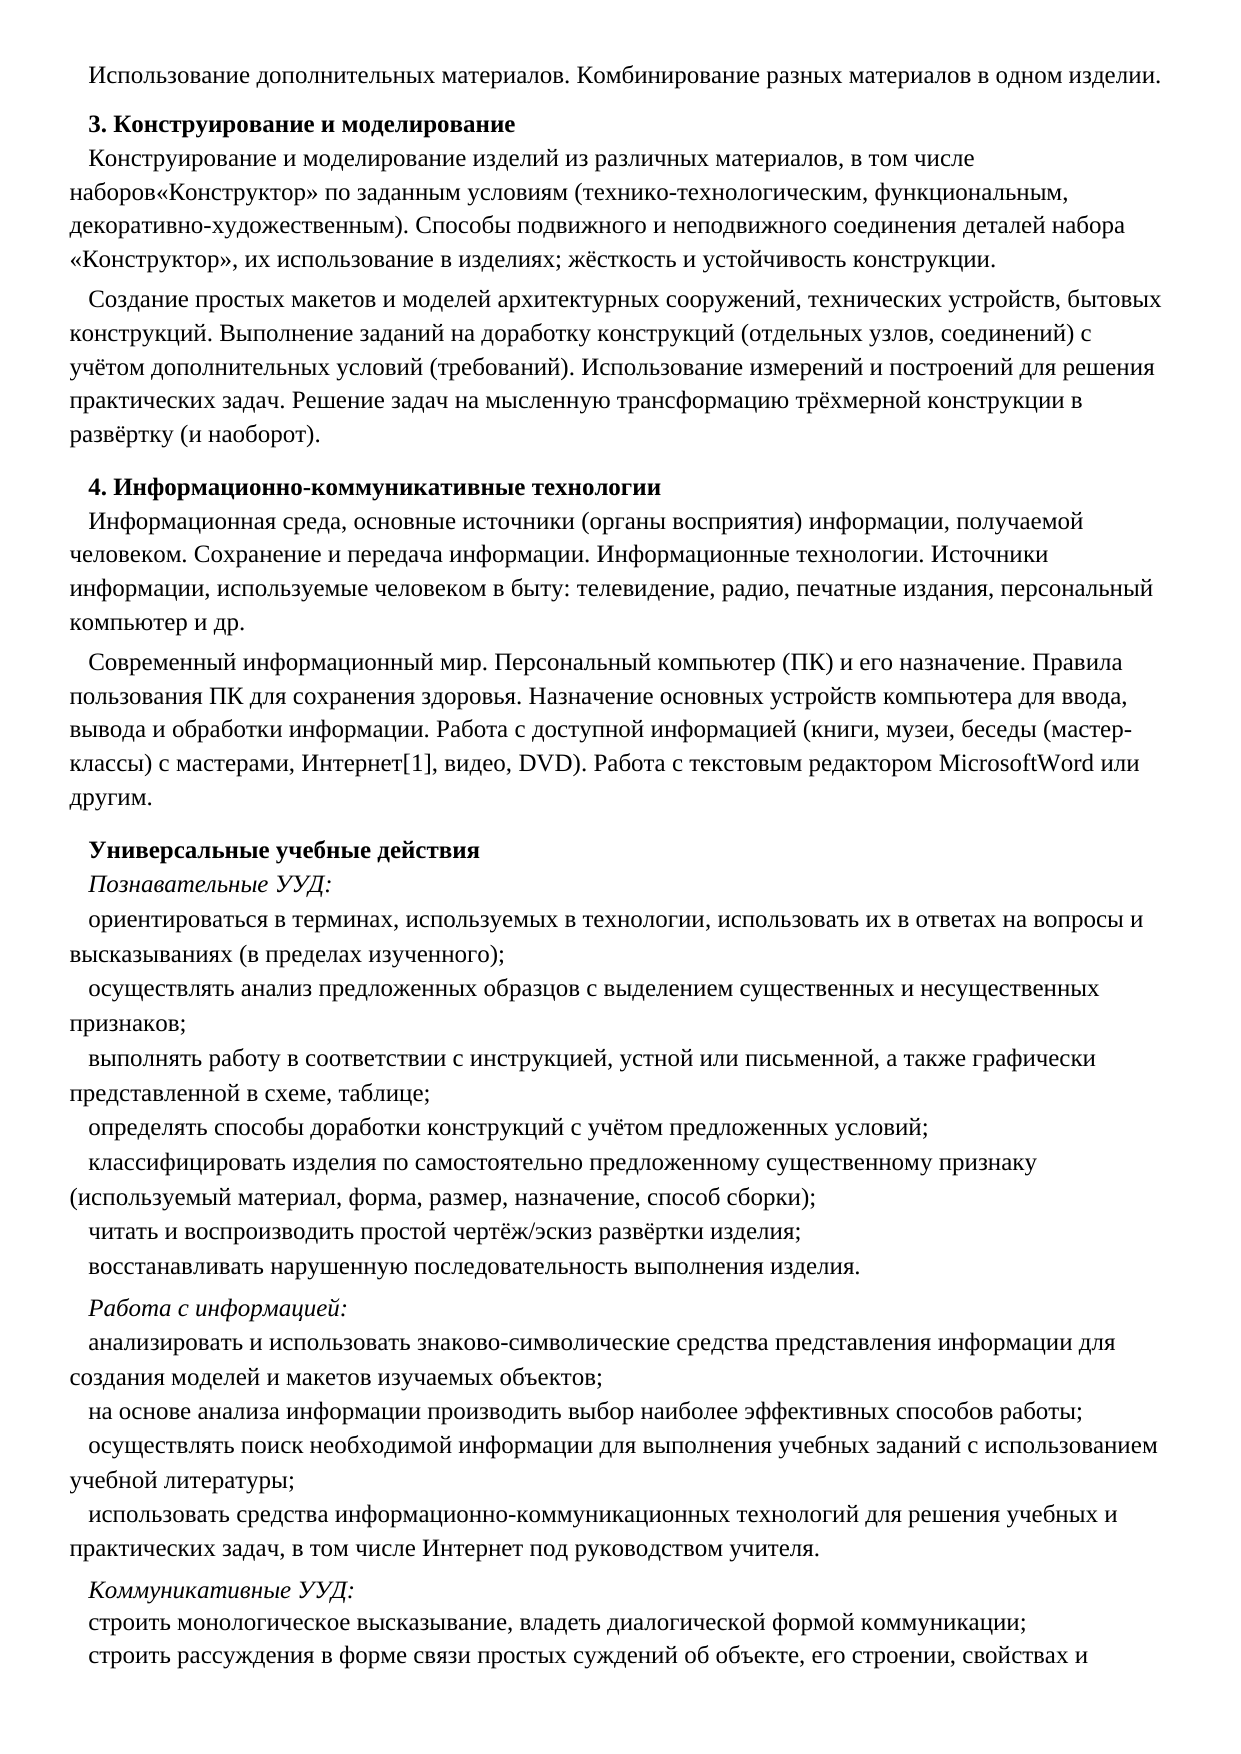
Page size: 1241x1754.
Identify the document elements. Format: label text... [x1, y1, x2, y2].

text 4. Информационно-коммуникативные технологии Информационная среда, основные источники (органы восприятия) информации, получаемой человеком. Сохранение и передача информации. Информационные технологии. Источники информации, используемые человеком в быту: телевидение, радио, печатные издания, персональный компьютер и др. [69, 472, 1164, 635]
text Создание простых макетов и моделей архитектурных сооружений, технических устройств, бытовых конструкций. Выполнение заданий на доработку конструкций (отдельных узлов, соединений) с учётом дополнительных условий (требований). Использование измерений и построений для решения практических задач. Решение задач на мысленную трансформацию трёхмерной конструкции в развёртку (и наоборот). [69, 284, 1164, 447]
text Коммуникативные УУД: строить монологическое высказывание, владеть диалогической формой коммуникации; строить рассуждения в форме связи простых суждений об объекте, его строении, свойствах и [88, 1575, 1089, 1668]
text Универсальные учебные действия Познавательные УУД: ориентироваться в терминах, используемых в технологии, использовать их в ответах на вопросы и высказываниях (в пределах изученного); осуществлять анализ предложенных образцов с выделением существенных и несущественных признаков; выполнять работу в соответствии с инструкцией, устной или письменной, а также графически представленной в схеме, таблице; определять способы доработки конструкций с учётом предложенных условий; классифицировать изделия по самостоятельно предложенному существенному признаку (используемый материал, форма, размер, назначение, способ сборки); читать и воспроизводить простой чертёж/эскиз развёртки изделия; восстанавливать нарушенную последовательность выполнения изделия. [69, 835, 1149, 1280]
text Использование дополнительных материалов. Комбинирование разных материалов в одном изделии. [88, 62, 1164, 89]
text Работа с информацией: анализировать и использовать знаково-символические средства представления информации для создания моделей и макетов изучаемых объектов; на основе анализа информации производить выбор наиболее эффективных способов работы; осуществлять поиск необходимой информации для выполнения учебных заданий с использованием учебной литературы; использовать средства информационно-коммуникационных технологий для решения учебных и практических задач, в том числе Интернет под руководством учителя. [69, 1293, 1164, 1562]
text Современный информационный мир. Персональный компьютер (ПК) и его назначение. Правила пользования ПК для сохранения здоровья. Назначение основных устройств компьютера для ввода, вывода и обработки информации. Работа с доступной информацией (книги, музеи, беседы (мастер-классы) с мастерами, Интернет[1], видео, DVD). Работа с текстовым редактором MicrosoftWord или другим. [69, 647, 1149, 810]
text 3. Конструирование и моделирование Конструирование и моделирование изделий из различных материалов, в том числе наборов«Конструктор» по заданным условиям (технико-технологическим, функциональным, декоративно-художественным). Способы подвижного и неподвижного соединения деталей набора «Конструктор», их использование в изделиях; жёсткость и устойчивость конструкции. [69, 109, 1164, 272]
